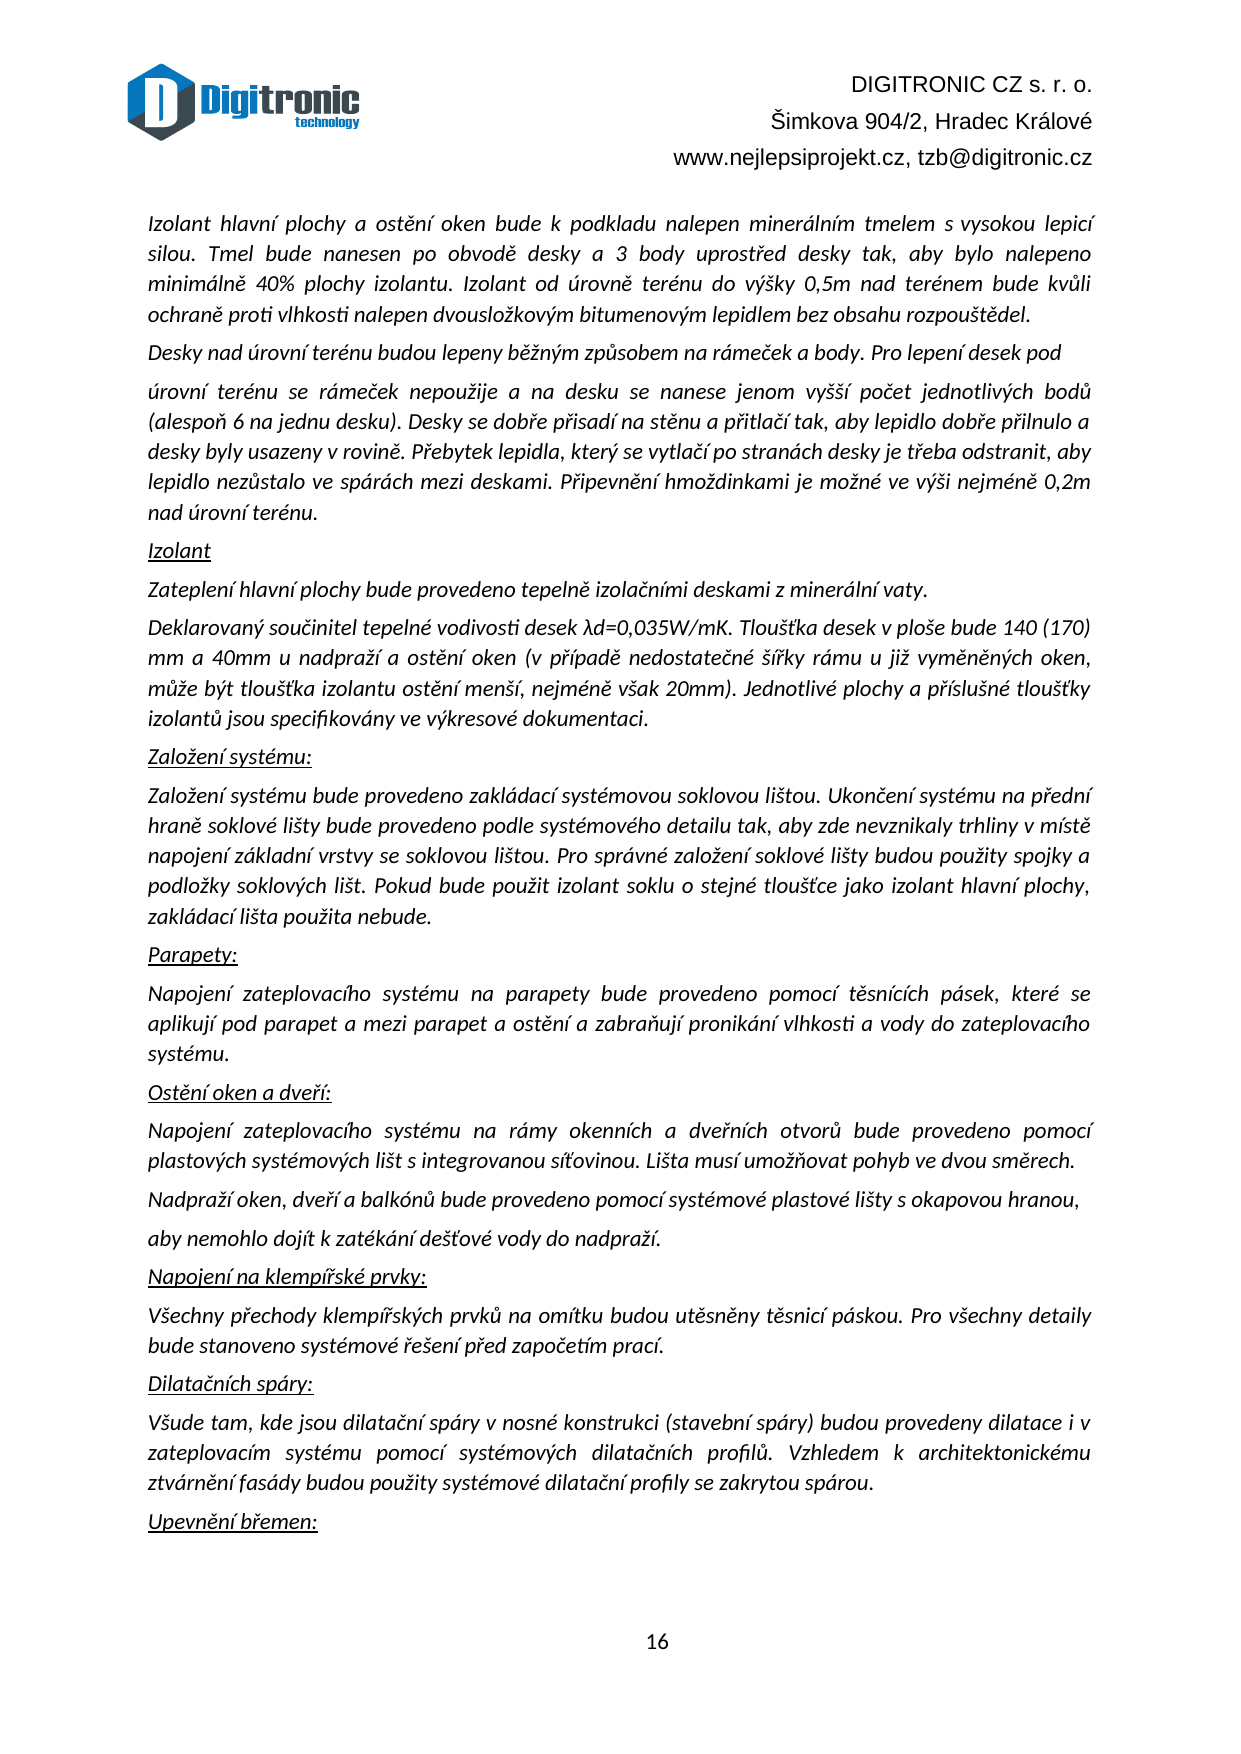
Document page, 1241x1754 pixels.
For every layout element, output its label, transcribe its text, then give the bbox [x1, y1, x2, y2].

text Deklarovaný součinitel tepelné vodivosti desek λd=0,035W/mK. Tloušťka desek v ploše bude 140 (170) mm a 40mm u nadpraží a ostění oken (v případě nedostatečné šířky rámu u již vyměněných oken, může být tloušťka izolantu ostění menší, nejméně však 20mm). Jednotlivé plochy a příslušné tloušťky izolantů jsou specifikovány ve výkresové dokumentaci. [148, 613, 1093, 732]
text Všude tam, kde jsou dilatační spáry v nosné konstrukci (stavební spáry) budou provedeny dilatace i v zateplovacím systému pomocí systémových dilatačních profilů. Vzhledem k architektonickému ztvárnění fasády budou použity systémové dilatační profily se zakrytou spárou. [148, 1408, 1093, 1497]
text Založení systému: [148, 742, 1093, 771]
text Ostění oken a dveří: [148, 1078, 1093, 1106]
text Všechny přechody klempířských prvků na omítku budou utěsněny těsnicí páskou. Pro všechny detaily bude stanoveno systémové řešení před započetím prací. [148, 1301, 1093, 1359]
text Zateplení hlavní plochy bude provedeno tepelně izolačními deskami z minerální vaty. [148, 575, 1093, 603]
picture [127, 63, 360, 141]
text Izolant [148, 536, 1093, 564]
text Nadpraží oken, dveří a balkónů bude provedeno pomocí systémové plastové lišty s okapovou hranou, [148, 1185, 1093, 1213]
text Napojení zateplovacího systému na parapety bude provedeno pomocí těsnících pásek, které se aplikují pod parapet a mezi parapet a ostění a zabraňují pronikání vlhkosti a vody do zateplovacího systému. [148, 979, 1093, 1067]
text Parapety: [148, 940, 1093, 968]
text Napojení zateplovacího systému na rámy okenních a dveřních otvorů bude provedeno pomocí plastových systémových lišt s integrovanou síťovinou. Lišta musí umožňovat pohyb ve dvou směrech. [148, 1116, 1093, 1175]
text Izolant hlavní plochy a ostění oken bude k podkladu nalepen minerálním tmelem s vysokou lepicí silou. Tmel bude nanesen po obvodě desky a 3 body uprostřed desky tak, aby bylo nalepeno minimálně 40% plochy izolantu. Izolant od úrovně terénu do výšky 0,5m nad terénem bude kvůli ochraně proti vlhkosti nalepen dvousložkovým bitumenovým lepidlem bez obsahu rozpouštědel. [148, 209, 1093, 328]
text Založení systému bude provedeno zakládací systémovou soklovou lištou. Ukončení systému na přední hraně soklové lišty bude provedeno podle systémového detailu tak, aby zde nevznikaly trhliny v místě napojení základní vrstvy se soklovou lištou. Pro správné založení soklové lišty budou použity spojky a podložky soklových lišt. Pokud bude použit izolant soklu o stejné tloušťce jako izolant hlavní plochy, zakládací lišta použita nebude. [148, 781, 1093, 930]
text Napojení na klempířské prvky: [148, 1262, 1093, 1290]
text úrovní terénu se rámeček nepoužije a na desku se nanese jenom vyšší počet jednotlivých bodů (alespoň 6 na jednu desku). Desky se dobře přisadí na stěnu a přitlačí tak, aby lepidlo dobře přilnulo a desky byly usazeny v rovině. Přebytek lepidla, který se vytlačí po stranách desky je třeba odstranit, aby lepidlo nezůstalo ve spárách mezi deskami. Připevnění hmoždinkami je možné ve výši nejméně 0,2m nad úrovní terénu. [148, 377, 1093, 526]
text Desky nad úrovní terénu budou lepeny běžným způsobem na rámeček a body. Pro lepení desek pod [148, 338, 1093, 366]
text Upevnění břemen: [148, 1507, 1093, 1535]
text Dilatačních spáry: [148, 1369, 1093, 1398]
text aby nemohlo dojít k zatékání dešťové vody do nadpraží. [148, 1224, 1093, 1252]
